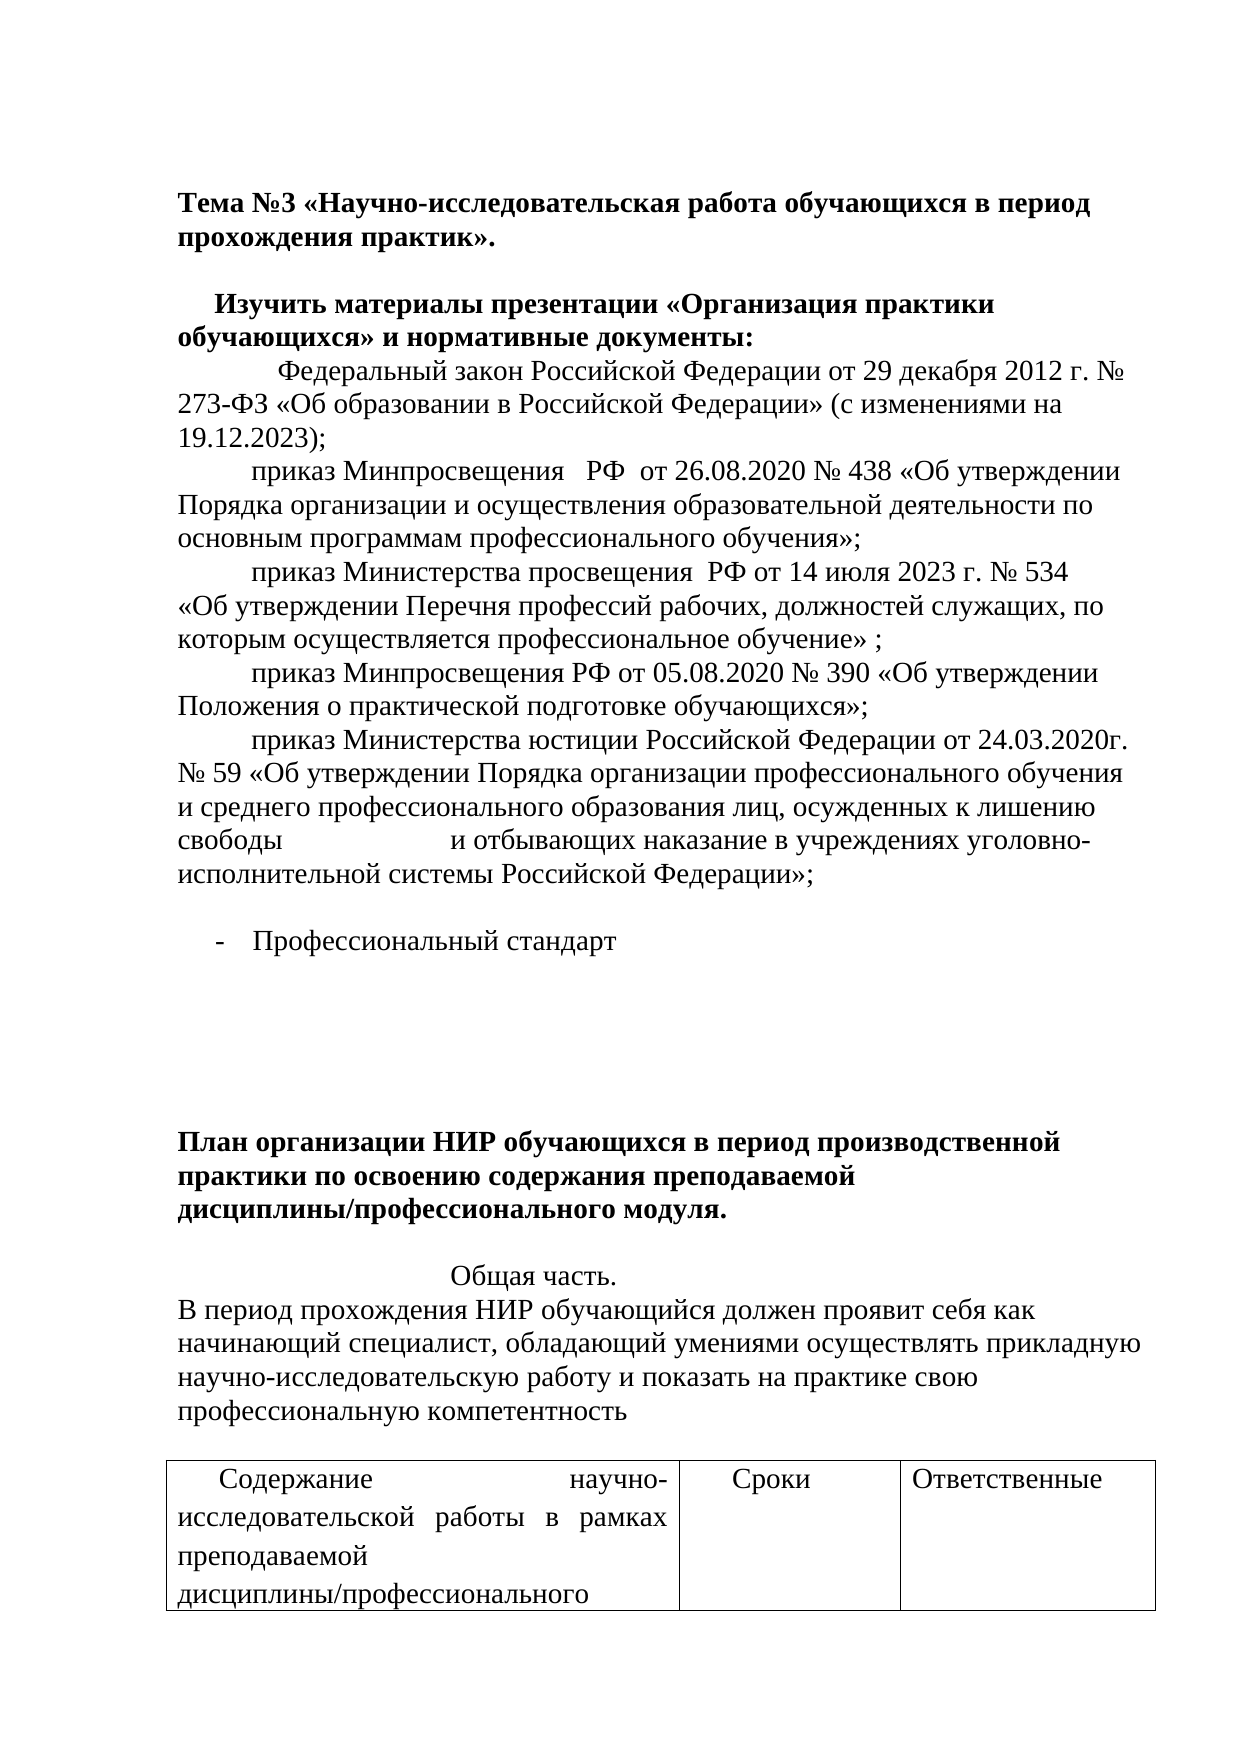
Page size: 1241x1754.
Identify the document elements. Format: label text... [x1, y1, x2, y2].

text Общая часть. [177, 1258, 1152, 1292]
table_header Ответственные [901, 1461, 1155, 1610]
text План организации НИР обучающихся в период производственной практики по освоению содержания преподаваемой дисциплины/профессионального модуля. [177, 1124, 1152, 1225]
text приказ Министерства просвещения РФ от 14 июля 2023 г. № 534 «Об утверждении Перечня профессий рабочих, должностей служащих, по которым осуществляется профессиональное обучение» ; [177, 554, 1152, 655]
text Тема №3 «Научно-исследовательская работа обучающихся в период прохождения практик». [177, 185, 1152, 252]
text приказ Минпросвещения РФ от 26.08.2020 № 438 «Об утверждении Порядка организации и осуществления образовательной деятельности по основным программам профессионального обучения»; [177, 453, 1152, 554]
table_header Сроки [680, 1461, 900, 1610]
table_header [167, 1461, 679, 1610]
text приказ Министерства юстиции Российской Федерации от 24.03.2020г. № 59 «Об утверждении Порядка организации профессионального обучения и среднего профессионального образования лиц, осужденных к лишению свободы и отбывающих наказание в учреждениях уголовно-исполнительной системы Российской Федерации»; [177, 722, 1152, 889]
text В период прохождения НИР обучающийся должен проявит себя как начинающий специалист, обладающий умениями осуществлять прикладную научно-исследовательскую работу и показать на практике свою профессиональную компетентность [177, 1292, 1152, 1426]
list Профессиональный стандарт [215, 923, 1152, 957]
text приказ Минпросвещения РФ от 05.08.2020 № 390 «Об утверждении Положения о практической подготовке обучающихся»; [177, 655, 1152, 722]
text Федеральный закон Российской Федерации от 29 декабря . № 273-ФЗ «Об образовании в Российской Федерации» (с изменениями на 19.12.2023); [177, 353, 1152, 453]
text Изучить материалы презентации «Организация практики обучающихся» и нормативные документы: [177, 286, 1152, 353]
